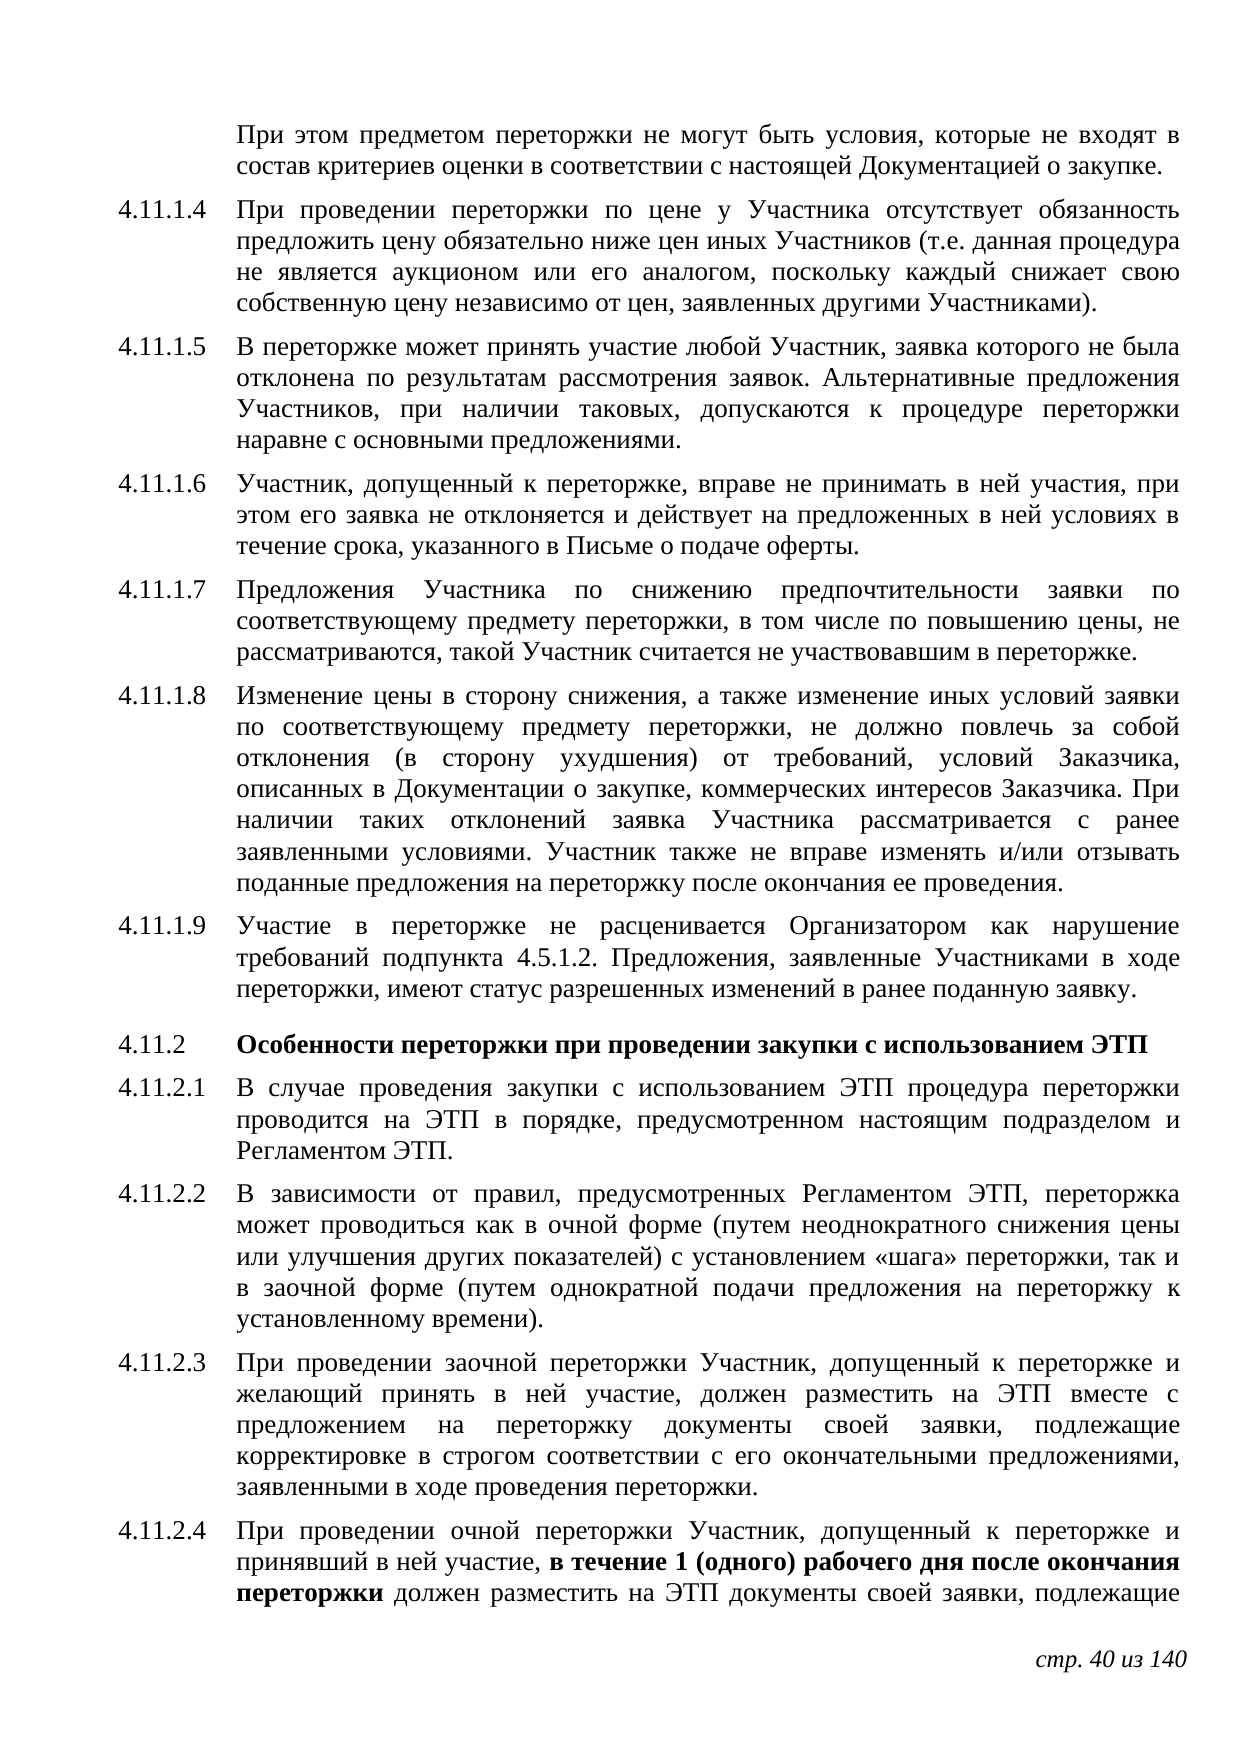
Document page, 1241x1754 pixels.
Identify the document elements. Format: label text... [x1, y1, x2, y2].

list При этом предметом переторжки не могут быть условия, которые не входят в состав критериев оценки в соответствии с настоящей Документацией о закупке. [236, 118, 1181, 180]
text Изменение цены в сторону снижения, а также изменение иных условий заявки по соответствующему предмету переторжки, не должно повлечь за собой отклонения (в сторону ухудшения) от требований, условий Заказчика, описанных в Документации о закупке, коммерческих интересов Заказчика. При наличии таких отклонений заявка Участника рассматривается с ранее заявленными условиями. Участник также не вправе изменять и/или отзывать поданные предложения на переторжку после окончания ее проведения. [118, 679, 1181, 897]
text В зависимости от правил, предусмотренных Регламентом ЭТП, переторжка может проводиться как в очной форме (путем неоднократного снижения цены или улучшения других показателей) с установлением «шага» переторжки, так и в заочной форме (путем однократной подачи предложения на переторжку к установленному времени). [118, 1177, 1181, 1333]
text При проведении переторжки по цене у Участника отсутствует обязанность предложить цену обязательно ниже цен иных Участников (т.е. данная процедура не является аукционом или его аналогом, поскольку каждый снижает свою собственную цену независимо от цен, заявленных другими Участниками). [118, 193, 1181, 317]
text В случае проведения закупки с использованием ЭТП процедура переторжки проводится на ЭТП в порядке, предусмотренном настоящим подразделом и Регламентом ЭТП. [118, 1072, 1181, 1165]
text Участник, допущенный к переторжке, вправе не принимать в ней участия, при этом его заявка не отклоняется и действует на предложенных в ней условиях в течение срока, указанного в Письме о подаче оферты. [118, 467, 1181, 561]
text Участие в переторжке не расценивается Организатором как нарушение требований подпункта 4.5.1.2. Предложения, заявленные Участниками в ходе переторжки, имеют статус разрешенных изменений в ранее поданную заявку. [118, 909, 1181, 1003]
text Предложения Участника по снижению предпочтительности заявки по соответствующему предмету переторжки, в том числе по повышению цены, не рассматриваются, такой Участник считается не участвовавшим в переторжке. [118, 573, 1181, 666]
text При проведении заочной переторжки Участник, допущенный к переторжке и желающий принять в ней участие, должен разместить на ЭТП вместе с предложением на переторжку документы своей заявки, подлежащие корректировке в строгом соответствии с его окончательными предложениями, заявленными в ходе проведения переторжки. [118, 1346, 1181, 1501]
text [118, 1514, 1181, 1607]
text В переторжке может принять участие любой Участник, заявка которого не была отклонена по результатам рассмотрения заявок. Альтернативные предложения Участников, при наличии таковых, допускаются к процедуре переторжки наравне с основными предложениями. [118, 330, 1181, 454]
text Особенности переторжки при проведении закупки с использованием ЭТП [118, 1028, 1181, 1059]
